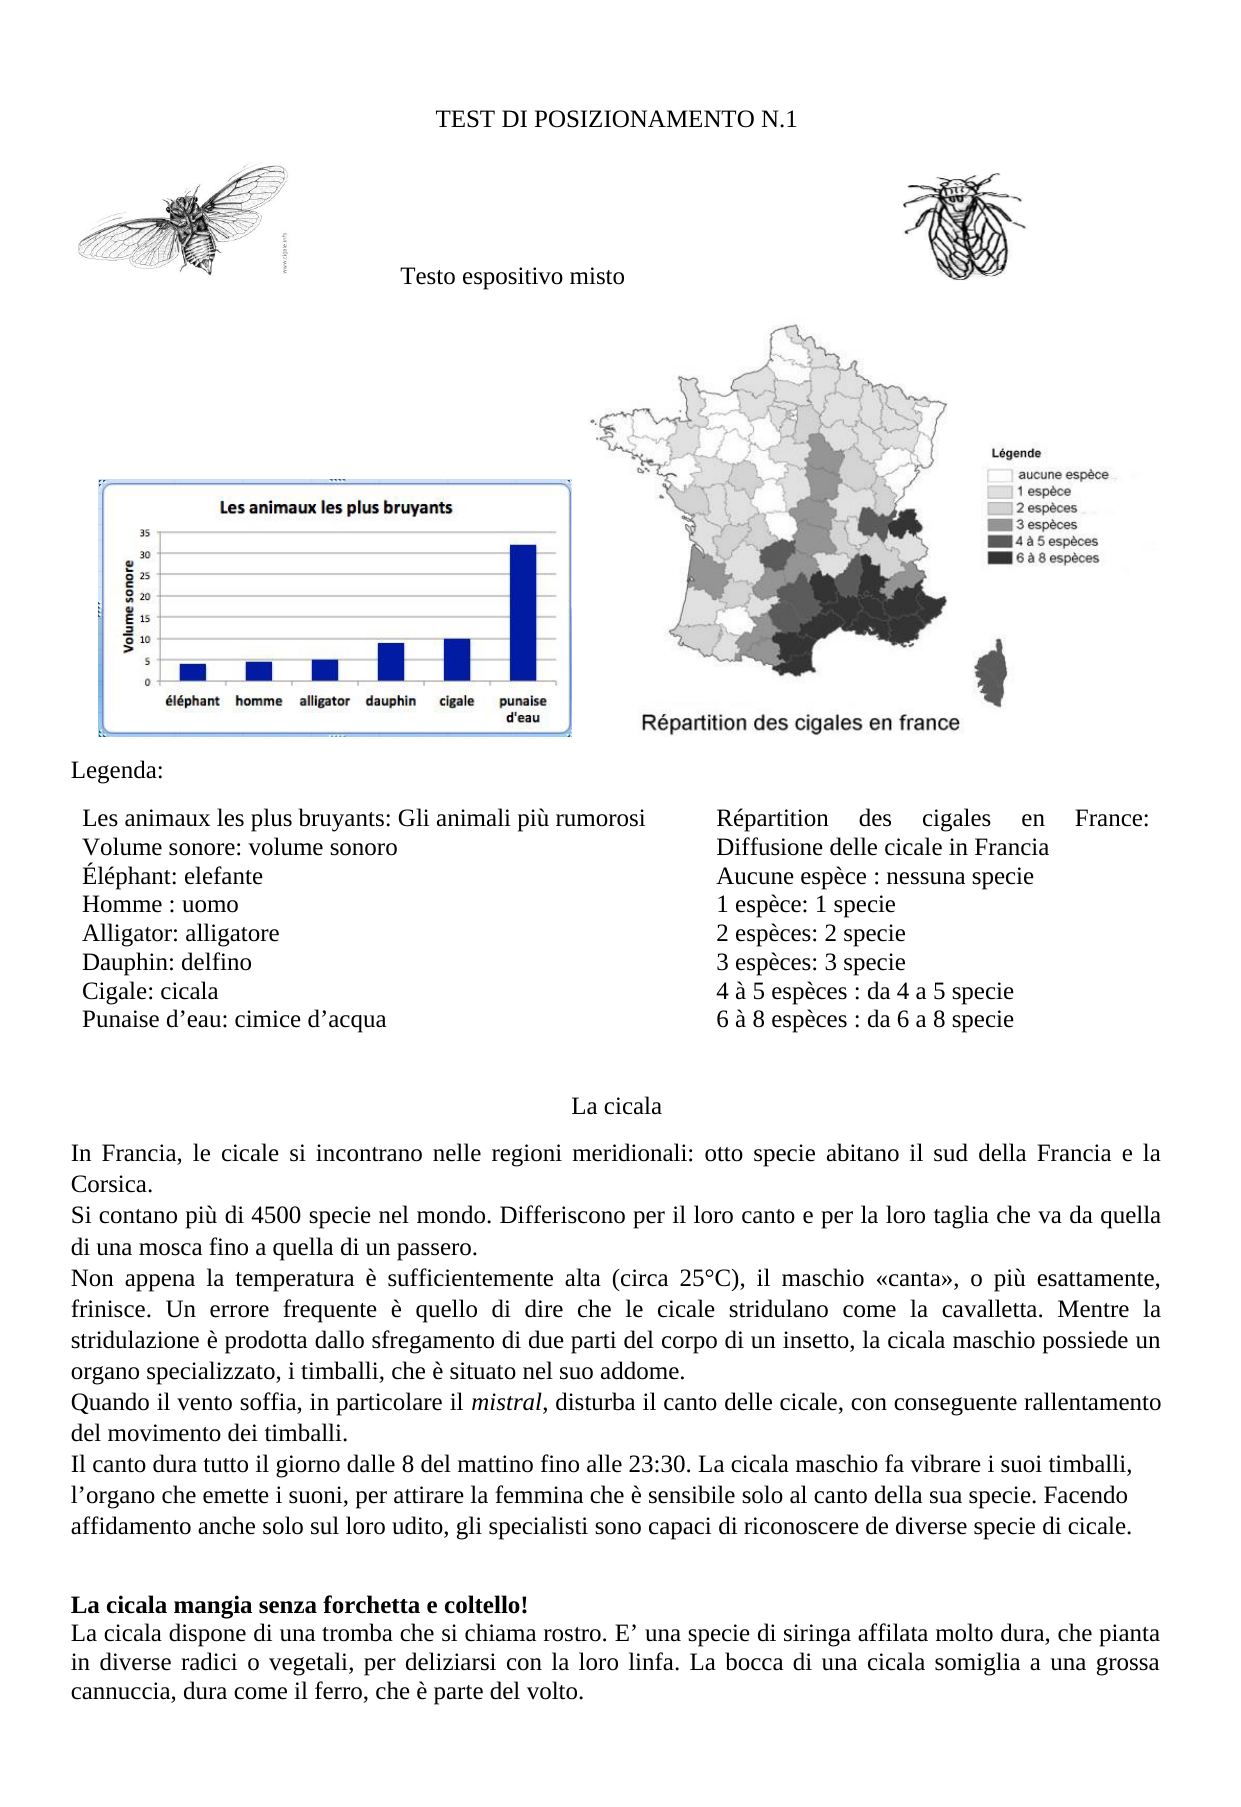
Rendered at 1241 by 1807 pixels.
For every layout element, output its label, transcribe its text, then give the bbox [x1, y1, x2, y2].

picture [881, 160, 1063, 285]
table_header Répartition des cigales en France: Diffusione delle cicale in Francia Aucune espèce : nessuna specie 1 espèce: 1 specie 2 espèces: 2 specie 3 espèces: 3 specie 4 à 5 espèces : da 4 a 5 specie 6 à 8 espèces : da 6 a 8 specie [705, 803, 1161, 1091]
text Legenda: [71, 756, 1162, 784]
text In Francia, le cicale si incontrano nelle regioni meridionali: otto specie abitano il sud della Francia e la Corsica. [71, 1138, 1162, 1198]
text TEST DI POSIZIONAMENTO N.1 [71, 104, 1162, 133]
table_header Les animaux les plus bruyants: Gli animali più rumorosi Volume sonore: volume sonoro Éléphant: elefante Homme : uomo Alligator: alligatore Dauphin: delfino Cigale: cicala Punaise d’eau: cimice d’acqua [71, 803, 705, 1091]
text Testo espositivo misto [71, 152, 1162, 290]
text Quando il vento soffia, in particolare il mistral, disturba il canto delle cicale, con conseguente rallentamento del movimento dei timballi. [71, 1387, 1162, 1447]
text Non appena la temperatura è sufficientemente alta (circa 25°C), il maschio «canta», o più esattamente, frinisce. Un errore frequente è quello di dire che le cicale stridulano come la cavalletta. Mentre la stridulazione è prodotta dallo sfregamento di due parti del corpo di un insetto, la cicala maschio possiede un organo specializzato, i timballi, che è situato nel suo addome. [71, 1263, 1162, 1384]
text Il canto dura tutto il giorno dalle 8 del mattino fino alle 23:30. La cicala maschio fa vibrare i suoi timballi, l’organo che emette i suoni, per attirare la femmina che è sensibile solo al canto della sua specie. Facendo affidamento anche solo sul loro udito, gli specialisti sono capaci di riconoscere de diverse specie di cicale. [71, 1449, 1162, 1540]
text La cicala mangia senza forchetta e coltello! [71, 1590, 1162, 1618]
text La cicala [71, 1091, 1162, 1119]
text La cicala dispone di una tromba che si chiama rostro. E’ una specie di siringa affilata molto dura, che pianta in diverse radici o vegetali, per deliziarsi con la loro linfa. La bocca di una cicala somiglia a una grossa cannuccia, dura come il ferro, che è parte del volto. [71, 1618, 1162, 1705]
text Si contano più di 4500 specie nel mondo. Differiscono per il loro canto e per la loro taglia che va da quella di una mosca fino a quella di un passero. [71, 1201, 1162, 1260]
